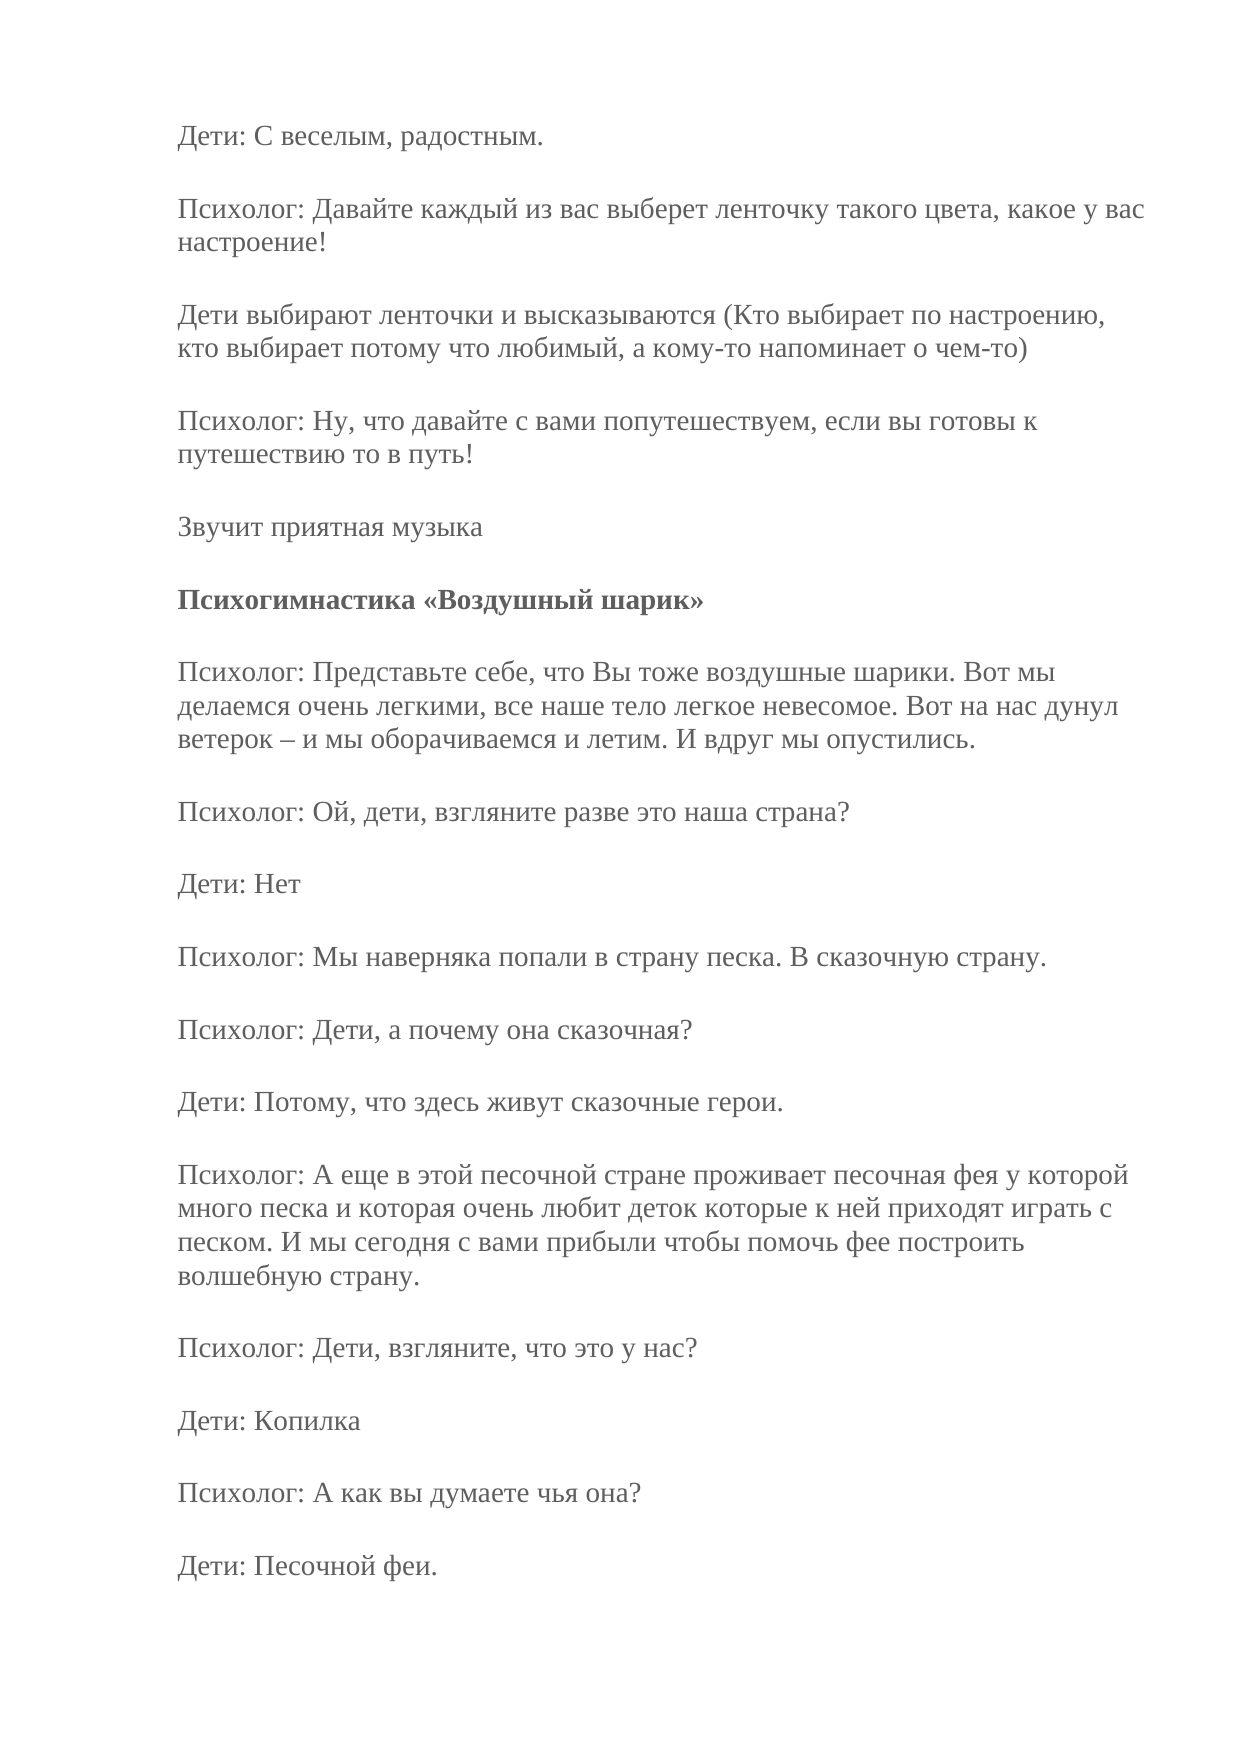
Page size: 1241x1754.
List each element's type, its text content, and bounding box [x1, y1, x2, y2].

text Психолог: Представьте себе, что Вы тоже воздушные шарики. Вот мы делаемся очень легкими, все наше тело легкое невесомое. Вот на нас дунул ветерок – и мы оборачиваемся и летим. И вдруг мы опустились. [177, 654, 1152, 755]
text Дети: Нет [177, 867, 1152, 900]
text Психолог: Давайте каждый из вас выберет ленточку такого цвета, какое у вас настроение! [177, 191, 1152, 258]
text Психолог: Ну, что давайте с вами попутешествуем, если вы готовы к путешествию то в путь! [177, 403, 1152, 470]
text Дети выбирают ленточки и высказываются (Кто выбирает по настроению, кто выбирает потому что любимый, а кому-то напоминает о чем-то) [177, 297, 1152, 364]
text Психолог: Ой, дети, взгляните разве это наша страна? [177, 794, 1152, 828]
text Дети: Песочной феи. [177, 1548, 1152, 1582]
text Психолог: Дети, а почему она сказочная? [177, 1012, 1152, 1045]
text Психолог: А как вы думаете чья она? [177, 1476, 1152, 1509]
text Психолог: А еще в этой песочной стране проживает песочная фея у которой много песка и которая очень любит деток которые к ней приходят играть с песком. И мы сегодня с вами прибыли чтобы помочь фее построить волшебную страну. [177, 1157, 1152, 1291]
text Психолог: Мы наверняка попали в страну песка. В сказочную страну. [177, 939, 1152, 973]
text Психогимнастика «Воздушный шарик» [177, 582, 1152, 615]
text Дети: Потому, что здесь живут сказочные герои. [177, 1084, 1152, 1118]
text Дети: Копилка [177, 1403, 1152, 1436]
text Психолог: Дети, взгляните, что это у нас? [177, 1330, 1152, 1364]
text Дети: С веселым, радостным. [177, 118, 1152, 152]
text Звучит приятная музыка [177, 509, 1152, 543]
